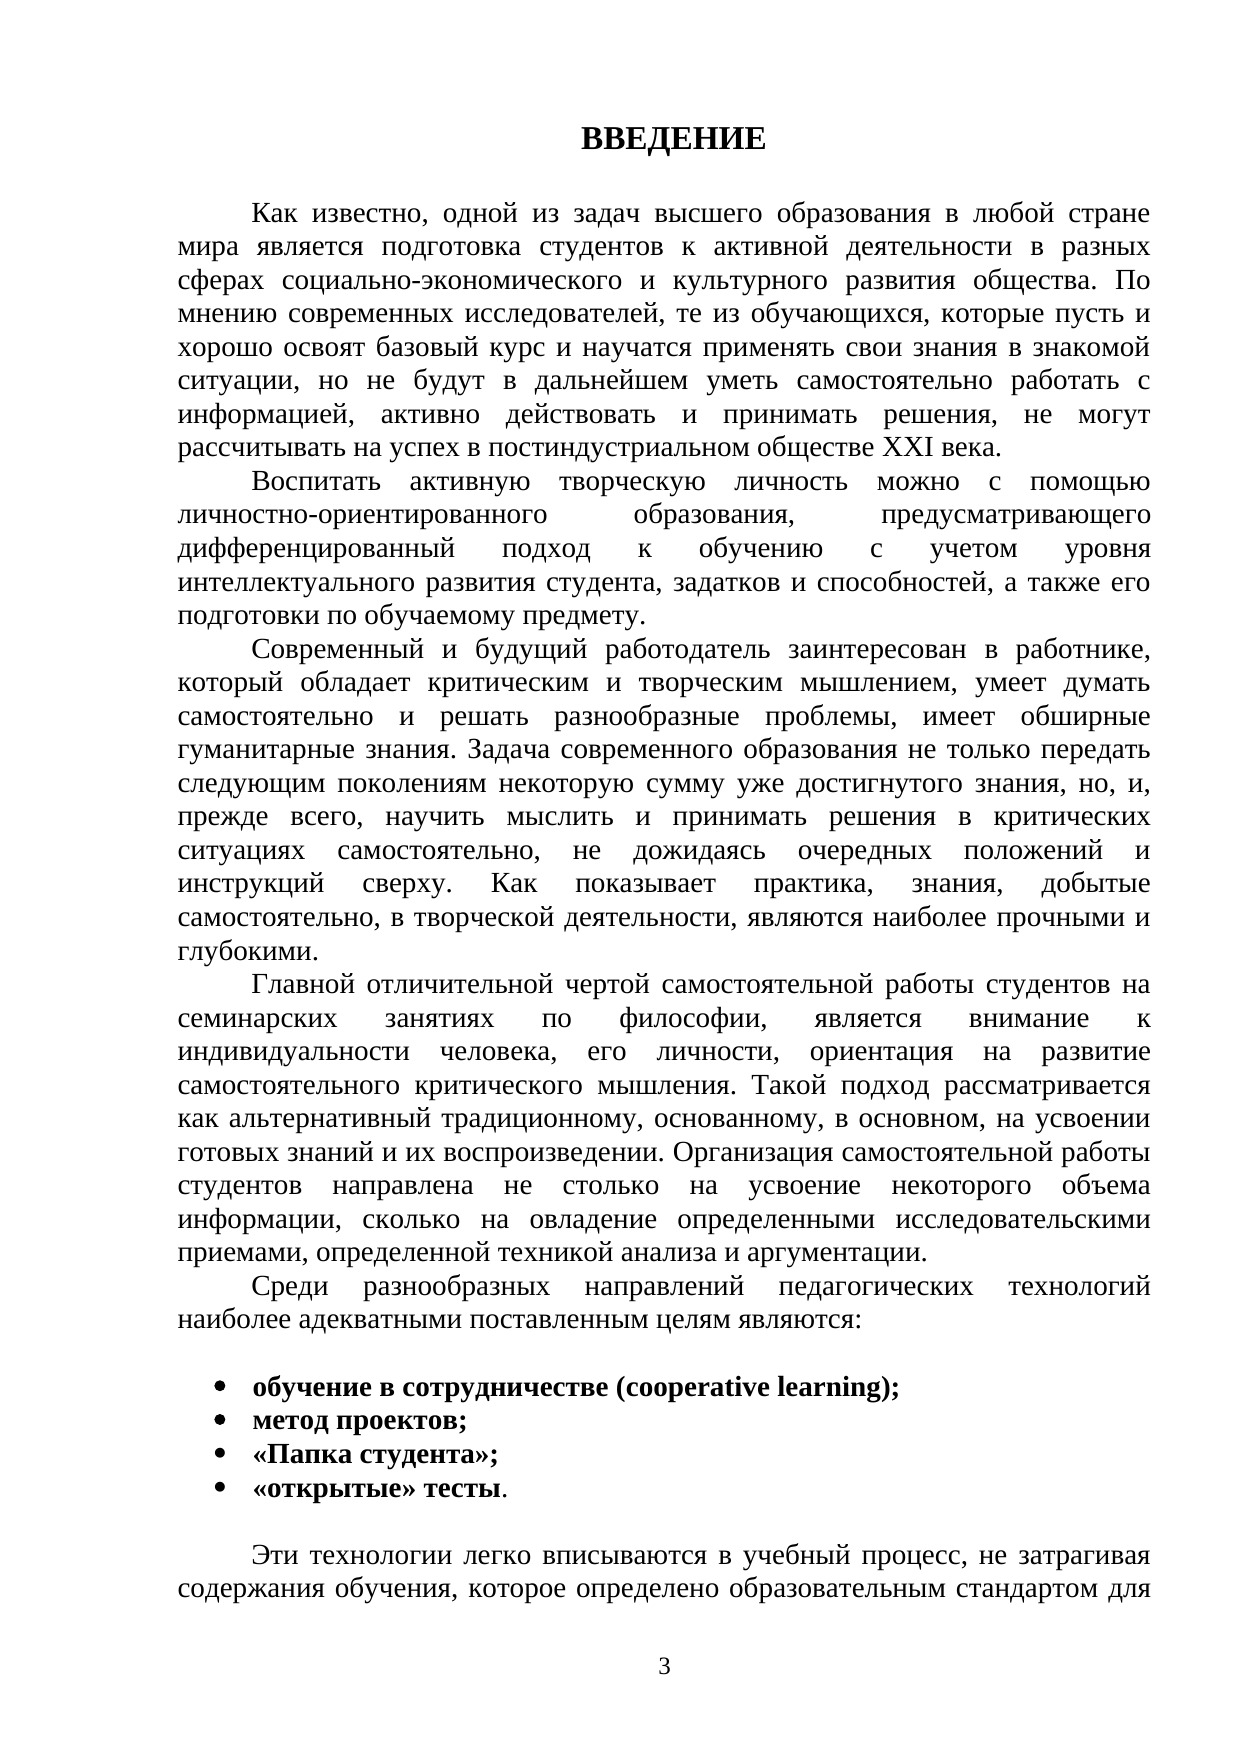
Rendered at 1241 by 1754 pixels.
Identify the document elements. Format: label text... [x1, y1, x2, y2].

text ВВЕДЕНИЕ [177, 118, 1152, 156]
list обучение в сотрудничестве (cooperative learning); [215, 1369, 1152, 1402]
text Как известно, одной из задач высшего образования в любой стране мира является подготовка студентов к активной деятельности в разных сферах социально-экономического и культурного развития общества. По мнению современных исследователей, те из обучающихся, которые пусть и хорошо освоят базовый курс и научатся применять свои знания в знакомой ситуации, но не будут в дальнейшем уметь самостоятельно работать с информацией, активно действовать и принимать решения, не могут рассчитывать на успех в постиндустриальном обществе XXI века. [177, 195, 1152, 463]
text Главной отличительной чертой самостоятельной работы студентов на семинарских занятиях по философии, является внимание к индивидуальности человека, его личности, ориентация на развитие самостоятельного критического мышления. Такой подход рассматривается как альтернативный традиционному, основанному, в основном, на усвоении готовых знаний и их воспроизведении. Организация самостоятельной работы студентов направлена не столько на усвоение некоторого объема информации, сколько на овладение определенными исследовательскими приемами, определенной техникой анализа и аргументации. [177, 966, 1152, 1268]
text Воспитать активную творческую личность можно с помощью личностно-ориентированного образования, предусматривающего дифференцированный подход к обучению с учетом уровня интеллектуального развития студента, задатков и способностей, а также его подготовки по обучаемому предмету. [177, 463, 1152, 631]
list «открытые» тесты. [215, 1470, 1152, 1503]
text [177, 1537, 1152, 1604]
text Среди разнообразных направлений педагогических технологий наиболее адекватными поставленным целям являются: [177, 1268, 1152, 1335]
list метод проектов; [215, 1402, 1152, 1436]
list «Папка студента»; [215, 1436, 1152, 1470]
text Современный и будущий работодатель заинтересован в работнике, который обладает критическим и творческим мышлением, умеет думать самостоятельно и решать разнообразные проблемы, имеет обширные гуманитарные знания. Задача современного образования не только передать следующим поколениям некоторую сумму уже достигнутого знания, но, и, прежде всего, научить мыслить и принимать решения в критических ситуациях самостоятельно, не дожидаясь очередных положений и инструкций сверху. Как показывает практика, знания, добытые самостоятельно, в творческой деятельности, являются наиболее прочными и глубокими. [177, 631, 1152, 966]
